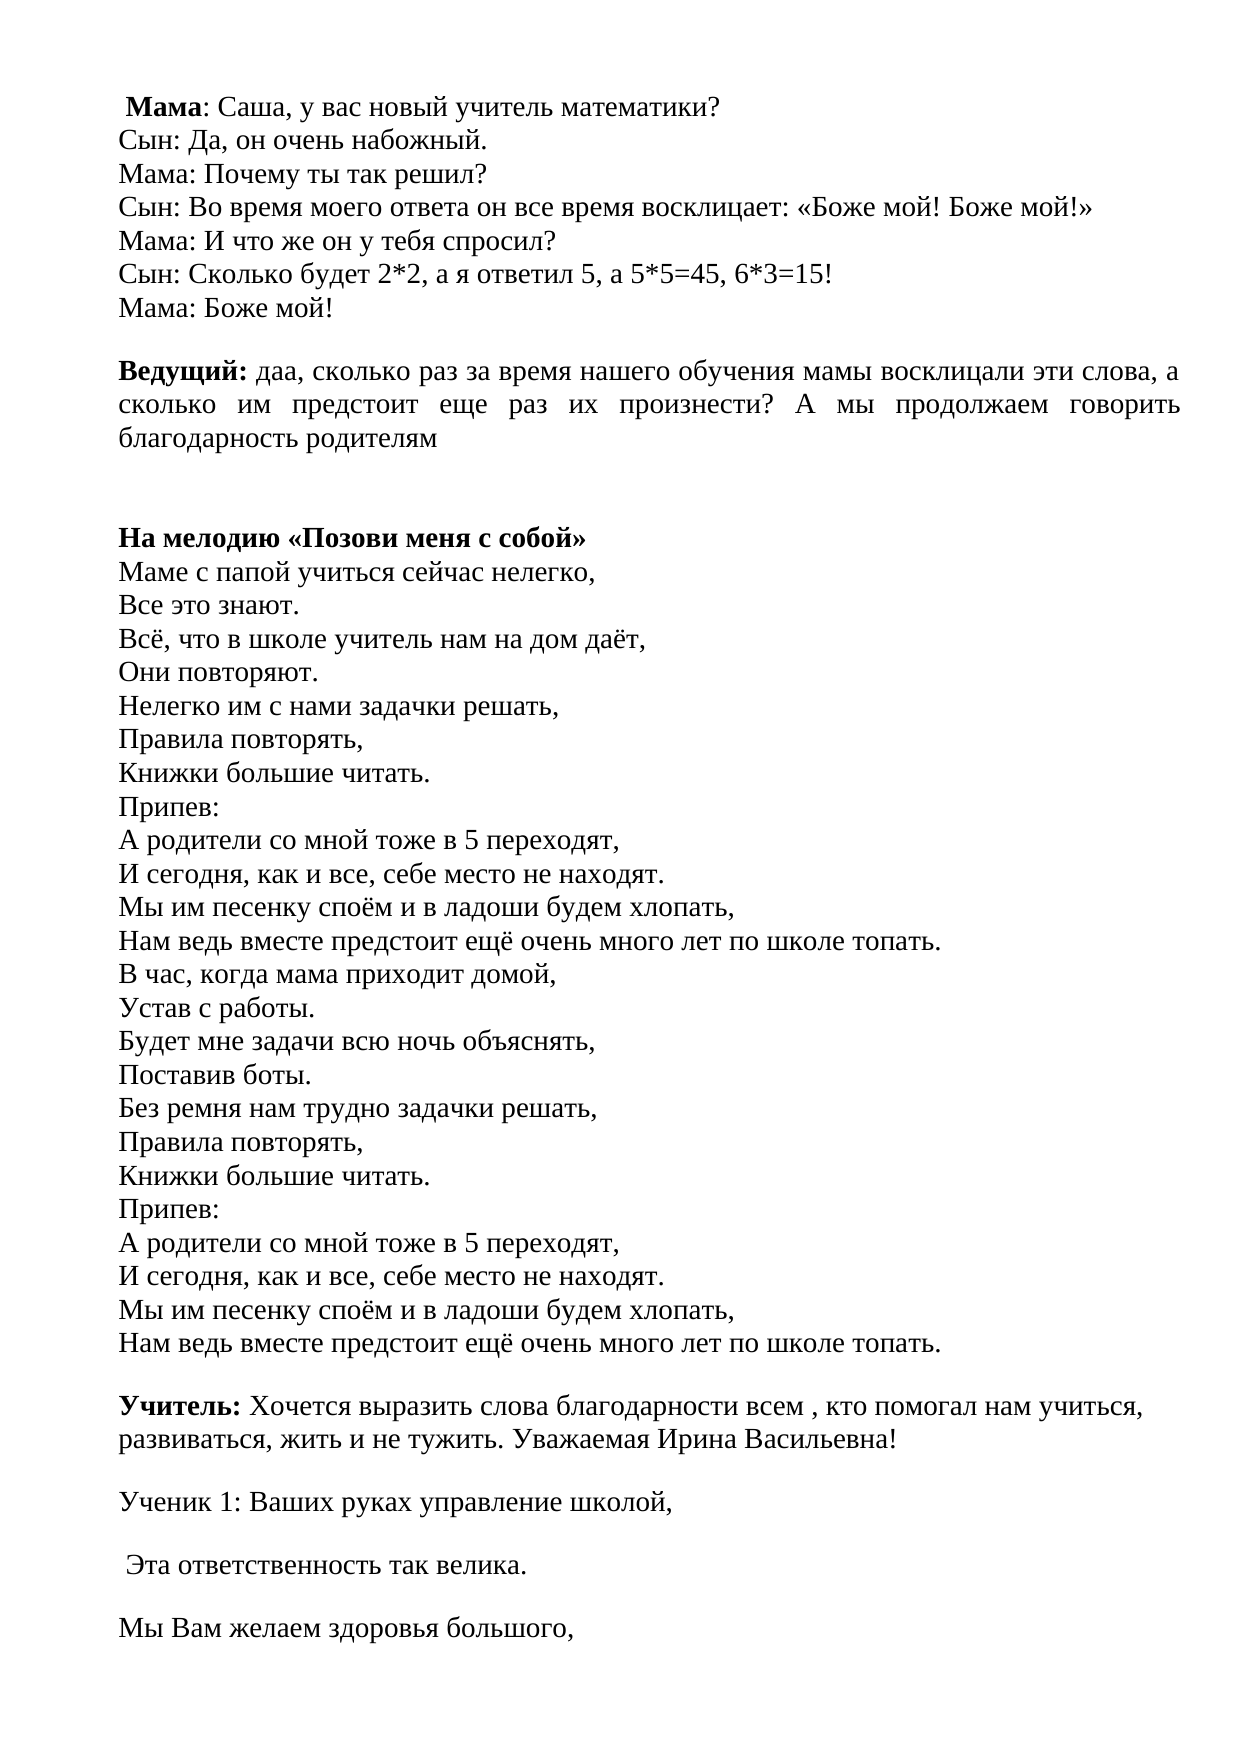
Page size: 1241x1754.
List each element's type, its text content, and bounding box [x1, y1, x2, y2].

text На мелодию «Позови меня с собой» Маме с папой учиться сейчас нелегко, Все это знают. Всё, что в школе учитель нам на дом даёт, Они повторяют. Нелегко им с нами задачки решать, Правила повторять, Книжки большие читать. Припев: А родители со мной тоже в 5 переходят, И сегодня, как и все, себе место не находят. Мы им песенку споём и в ладоши будем хлопать, Нам ведь вместе предстоит ещё очень много лет по школе топать. [118, 520, 1181, 956]
text Ведущий: даа, сколько раз за время нашего обучения мамы восклицали эти слова, а сколько им предстоит еще раз их произнести? А мы продолжаем говорить благодарность родителям [118, 353, 1181, 453]
text Ученик 1: Ваших руках управление школой, [118, 1484, 1181, 1518]
text Эта ответственность так велика. [118, 1547, 1181, 1581]
text Мы Вам желаем здоровья большого, [118, 1610, 1181, 1643]
text В час, когда мама приходит домой, Устав с работы. Будет мне задачи всю ночь объяснять, Поставив боты. Без ремня нам трудно задачки решать, Правила повторять, Книжки большие читать. Припев: А родители со мной тоже в 5 переходят, И сегодня, как и все, себе место не находят. Мы им песенку споём и в ладоши будем хлопать, Нам ведь вместе предстоит ещё очень много лет по школе топать. [118, 956, 1181, 1359]
text Учитель: Хочется выразить слова благодарности всем , кто помогал нам учиться, развиваться, жить и не тужить. Уважаемая Ирина Васильевна! [118, 1388, 1181, 1455]
text Мама: Саша, у вас новый учитель математики? Сын: Да, он очень набожный. Мама: Почему ты так решил? Сын: Во время моего ответа он все время восклицает: «Боже мой! Боже мой!» Мама: И что же он у тебя спросил? Сын: Сколько будет 2*2, а я ответил 5, а 5*5=45, 6*3=15! Мама: Боже мой! [118, 89, 1181, 323]
